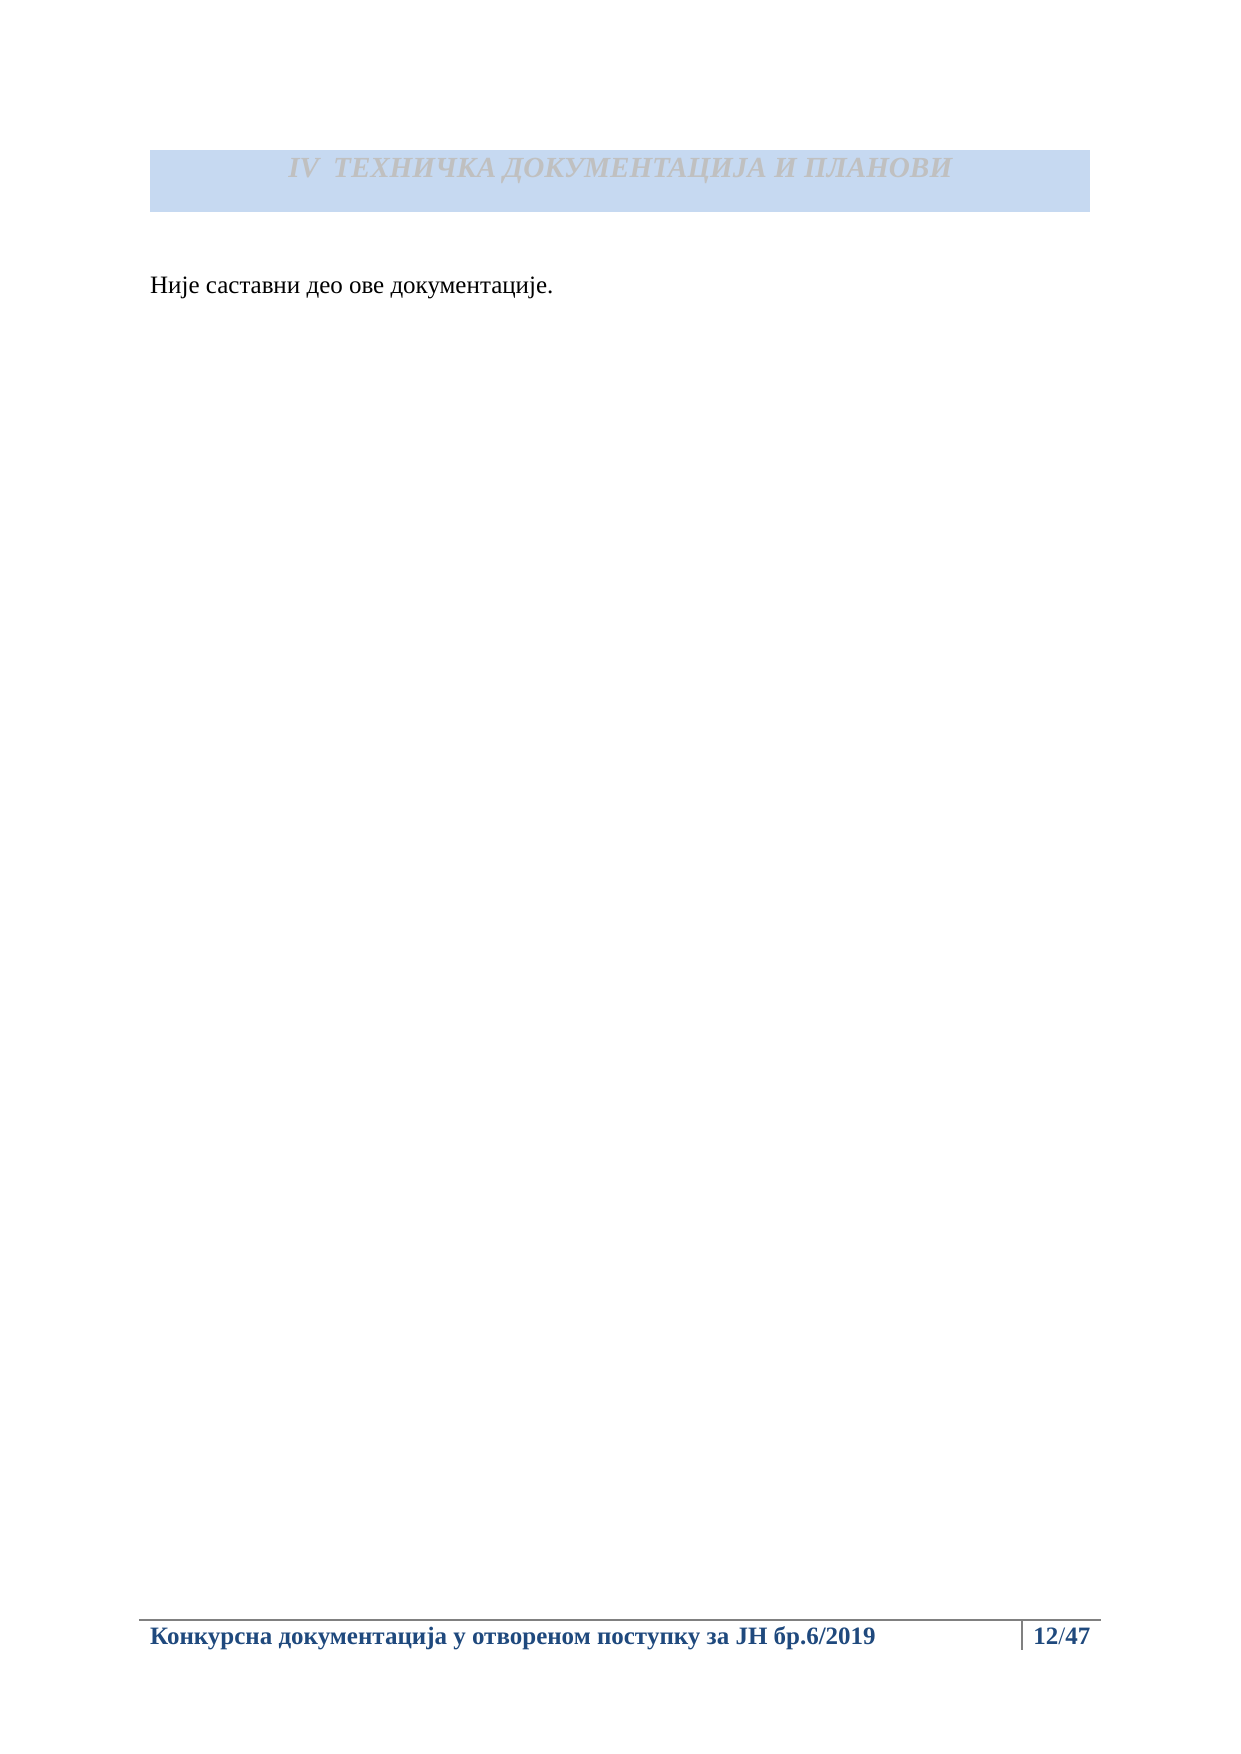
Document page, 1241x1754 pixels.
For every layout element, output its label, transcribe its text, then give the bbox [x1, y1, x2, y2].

text Није саставни део ове документације. [150, 270, 1090, 298]
text IV ТЕХНИЧКА ДОКУМЕНТАЦИЈА И ПЛАНОВИ [150, 150, 1090, 183]
